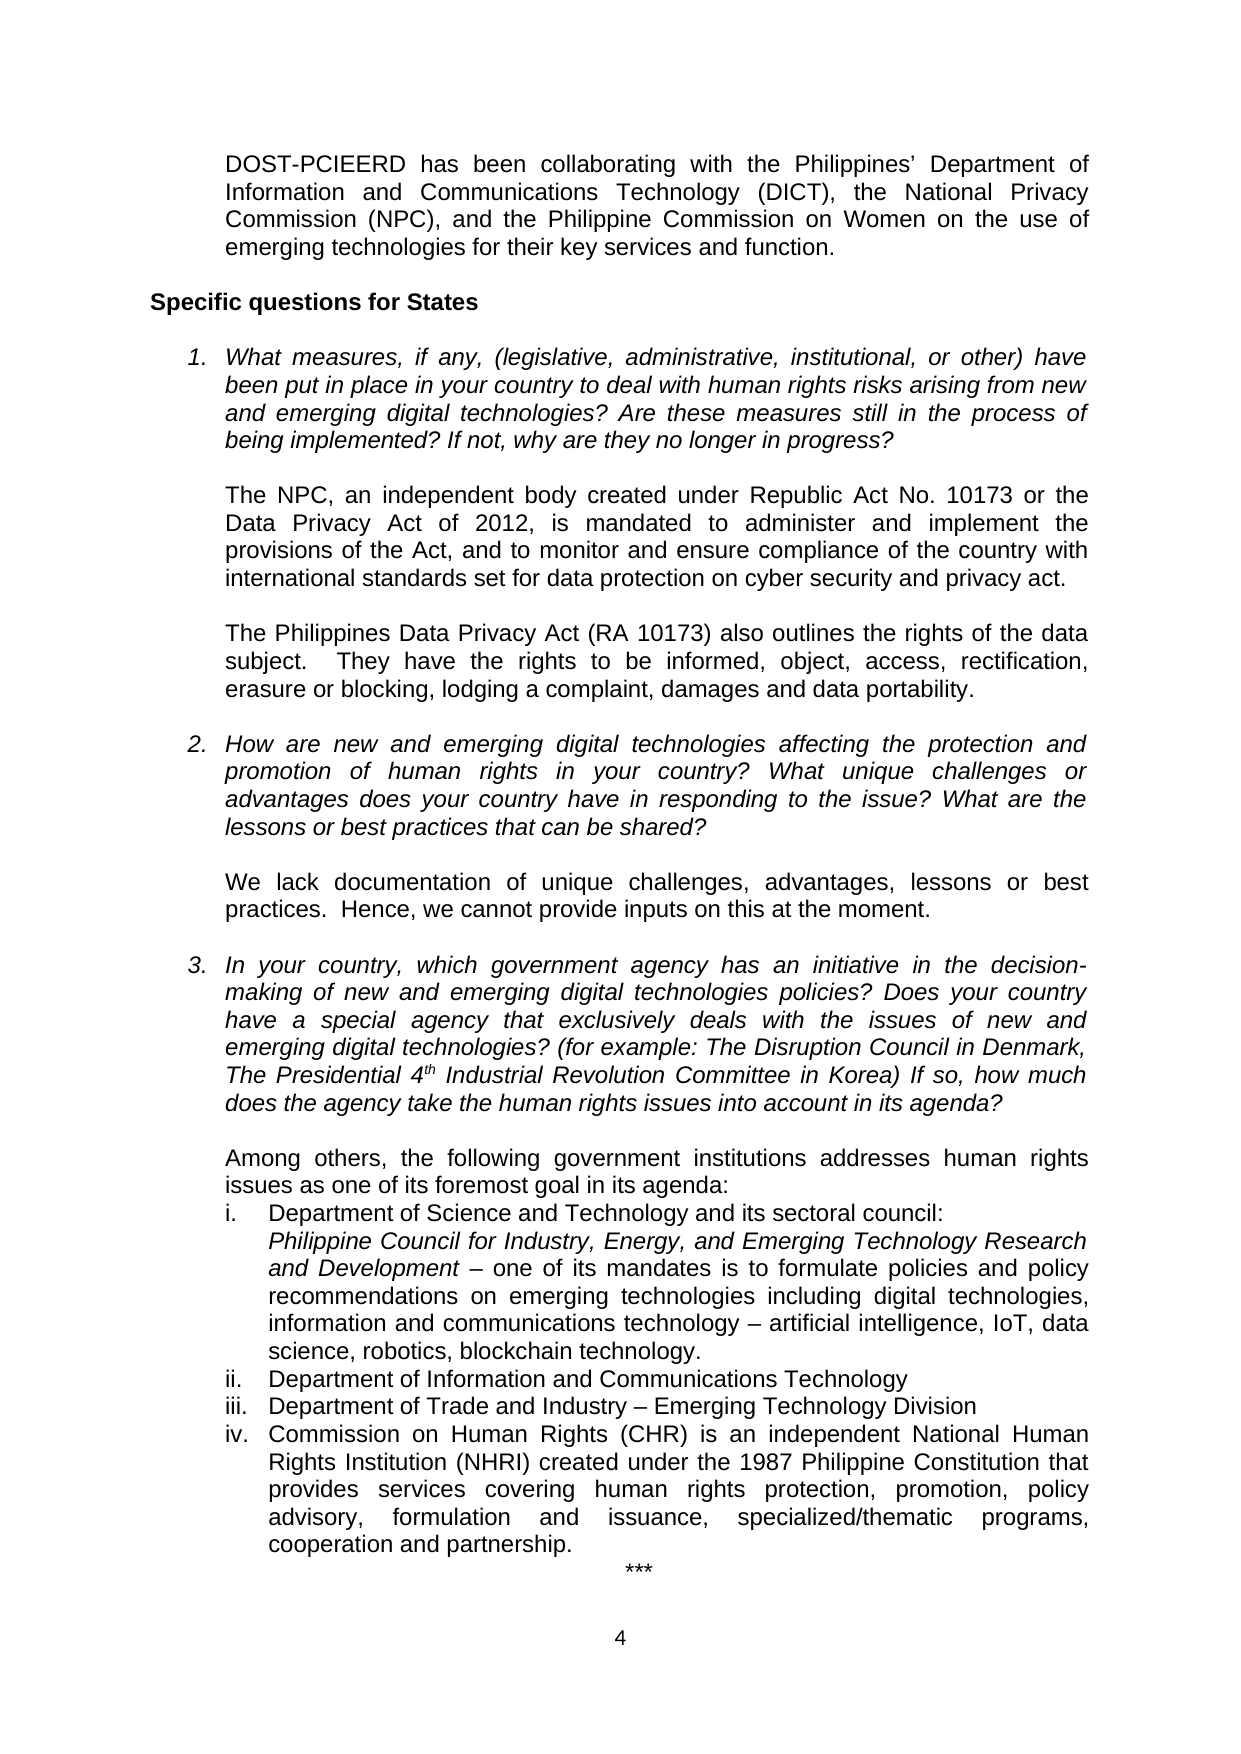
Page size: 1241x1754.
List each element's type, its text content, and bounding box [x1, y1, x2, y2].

list In your country, which government agency has an initiative in the decision-making of new and emerging digital technologies policies? Does your country have a special agency that exclusively deals with the issues of new and emerging digital technologies? (for example: The Disruption Council in Denmark, The Presidential 4th Industrial Revolution Committee in Korea) If so, how much does the agency take the human rights issues into account in its agenda? [187, 951, 1090, 1116]
list Commission on Human Rights (CHR) is an independent National Human Rights Institution (NHRI) created under the 1987 Philippine Constitution that provides services covering human rights protection, promotion, policy advisory, formulation and issuance, specialized/thematic programs, cooperation and partnership. [225, 1420, 1090, 1558]
list Philippine Council for Industry, Energy, and Emerging Technology Research and Development – one of its mandates is to formulate policies and policy recommendations on emerging technologies including digital technologies, information and communications technology – artificial intelligence, IoT, data science, robotics, blockchain technology. [268, 1227, 1090, 1364]
list How are new and emerging digital technologies affecting the protection and promotion of human rights in your country? What unique challenges or advantages does your country have in responding to the issue? What are the lessons or best practices that can be shared? [187, 730, 1090, 840]
list The Philippines Data Privacy Act (RA 10173) also outlines the rights of the data subject. They have the rights to be informed, object, access, rectification, erasure or blocking, lodging a complaint, damages and data portability. [225, 619, 1090, 702]
list We lack documentation of unique challenges, advantages, lessons or best practices. Hence, we cannot provide inputs on this at the moment. [225, 868, 1090, 923]
list DOST-PCIEERD has been collaborating with the Philippines’ Department of Information and Communications Technology (DICT), the National Privacy Commission (NPC), and the Philippine Commission on Women on the use of emerging technologies for their key services and function. [225, 150, 1090, 260]
list Department of Information and Communications Technology [225, 1364, 1090, 1392]
list Department of Science and Technology and its sectoral council: [225, 1199, 1090, 1227]
list Department of Trade and Industry – Emerging Technology Division [225, 1392, 1090, 1420]
text *** [187, 1558, 1090, 1585]
text Specific questions for States [150, 288, 1090, 316]
list The NPC, an independent body created under Republic Act No. 10173 or the Data Privacy Act of 2012, is mandated to administer and implement the provisions of the Act, and to monitor and ensure compliance of the country with international standards set for data protection on cyber security and privacy act. [225, 481, 1090, 592]
list What measures, if any, (legislative, administrative, institutional, or other) have been put in place in your country to deal with human rights risks arising from new and emerging digital technologies? Are these measures still in the process of being implemented? If not, why are they no longer in progress? [187, 343, 1090, 454]
list Among others, the following government institutions addresses human rights issues as one of its foremost goal in its agenda: [225, 1144, 1090, 1199]
